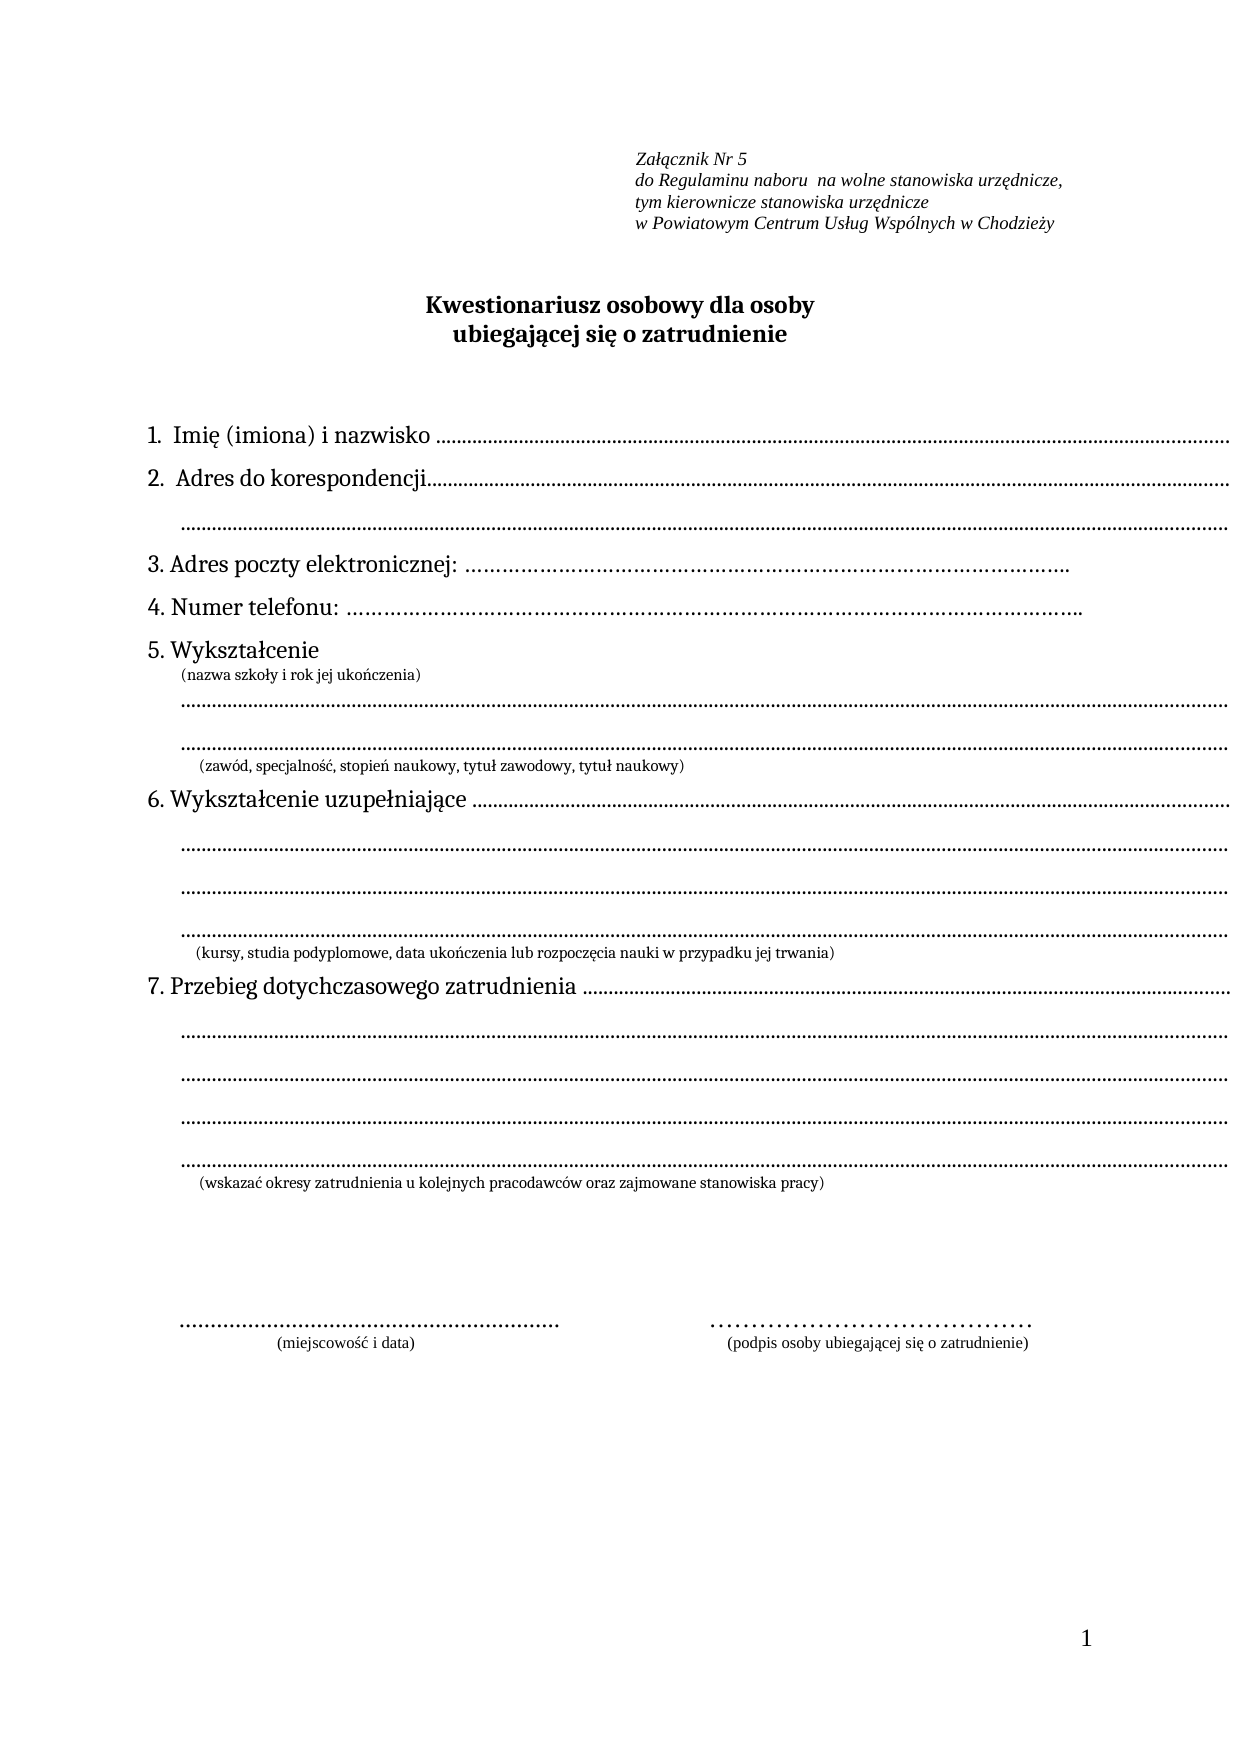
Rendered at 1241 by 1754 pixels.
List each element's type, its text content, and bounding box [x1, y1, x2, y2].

text do Regulaminu naboru na wolne stanowiska urzędnicze, tym kierownicze stanowiska urzędnicze w Powiatowym Centrum Usług Wspólnych w Chodzieży [635, 169, 1093, 234]
text Załącznik Nr 5 [635, 148, 1093, 169]
text ………………………………… [148, 1304, 1093, 1333]
text ubiegającej się o zatrudnienie [148, 320, 1093, 349]
text 2. Adres do korespondencji [148, 464, 1093, 493]
text Kwestionariusz osobowy dla osoby [148, 291, 1093, 320]
text (miejscowość i data) (podpis osoby ubiegającej się o zatrudnienie) [148, 1333, 1093, 1352]
text 6. Wykształcenie uzupełniające [148, 785, 1093, 814]
text (zawód, specjalność, stopień naukowy, tytuł zawodowy, tytuł naukowy) [148, 756, 1093, 775]
text 4. Numer telefonu: ………………………………………………………………………………………………………. [148, 593, 1093, 622]
text (wskazać okresy zatrudnienia u kolejnych pracodawców oraz zajmowane stanowiska pracy) [148, 1173, 1093, 1192]
text 1. Imię (imiona) i nazwisko [148, 421, 1093, 449]
text 5. Wykształcenie [148, 636, 1093, 665]
text (nazwa szkoły i rok jej ukończenia) [148, 665, 1093, 684]
text (kursy, studia podyplomowe, data ukończenia lub rozpoczęcia nauki w przypadku jej trwania) [148, 943, 1093, 962]
text 7. Przebieg dotychczasowego zatrudnienia [148, 972, 1093, 1001]
text 3. Adres poczty elektronicznej: ……………………………………………………………………………………. [148, 550, 1093, 579]
